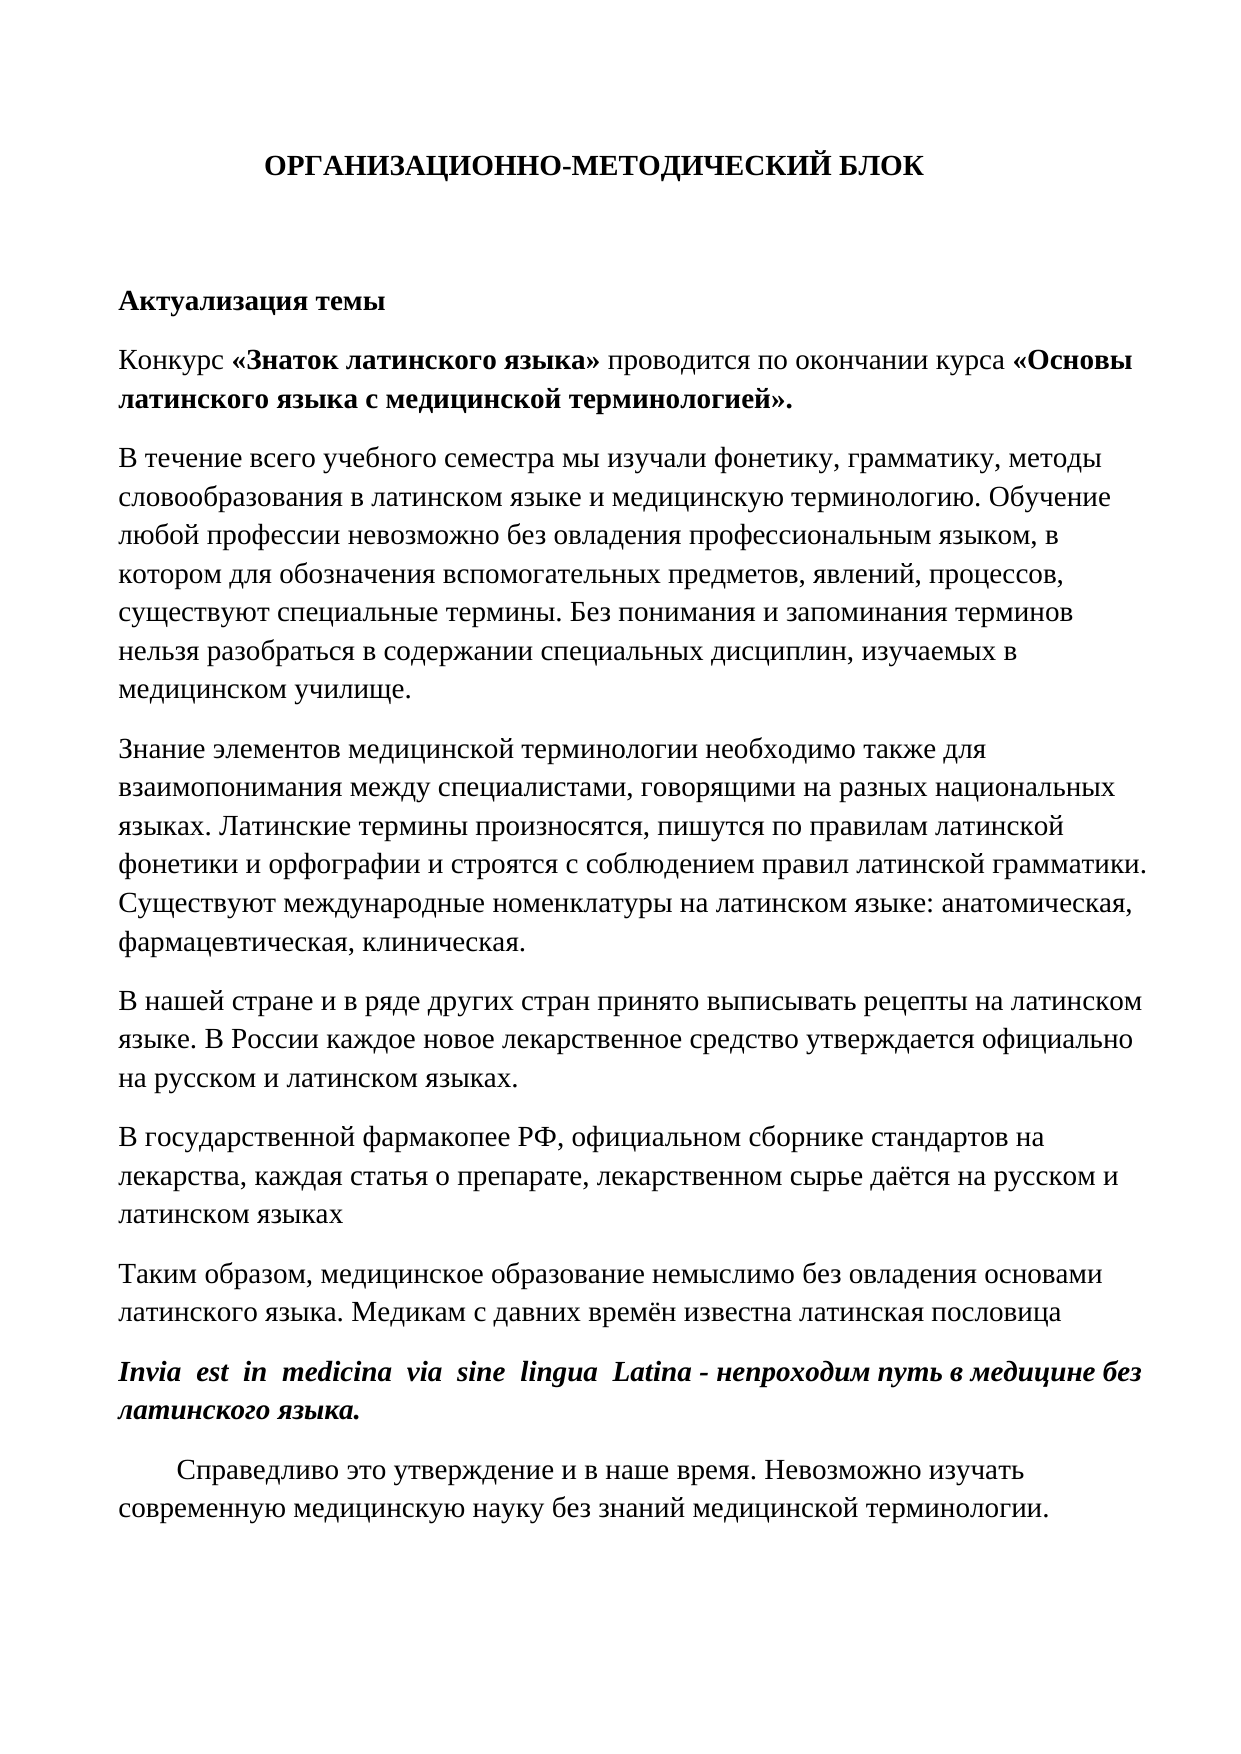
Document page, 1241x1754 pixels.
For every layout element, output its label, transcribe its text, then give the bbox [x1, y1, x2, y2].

text Таким образом, медицинское образование немыслимо без овладения основами латинского языка. Медикам с давних времён известна латинская пословица [118, 1256, 1152, 1328]
text Invia est in medicina via sine lingua Latina - непроходим путь в медицине без латинского языка. [118, 1354, 1152, 1426]
text В государственной фармакопее РФ, официальном сборнике стандартов на лекарства, каждая статья о препарате, лекарственном сырье даётся на русском и латинском языках [118, 1119, 1152, 1230]
text Знание элементов медицинской терминологии необходимо также для взаимопонимания между специалистами, говорящими на разных национальных языках. Латинские термины произносятся, пишутся по правилам латинской фонетики и орфографии и строятся с соблюдением правил латинской грамматики. Существуют международные номенклатуры на латинском языке: анатомическая, фармацевтическая, клиническая. [118, 731, 1152, 957]
text Справедливо это утверждение и в наше время. Невозможно изучать современную медицинскую науку без знаний медицинской терминологии. [118, 1452, 1152, 1524]
text В течение всего учебного семестра мы изучали фонетику, грамматику, методы словообразования в латинском языке и медицинскую терминологию. Обучение любой профессии невозможно без овладения профессиональным языком, в котором для обозначения вспомогательных предметов, явлений, процессов, существуют специальные термины. Без понимания и запоминания терминов нельзя разобраться в содержании специальных дисциплин, изучаемых в медицинском училище. [118, 440, 1152, 705]
text Актуализация темы [118, 283, 1152, 317]
text ОРГАНИЗАЦИОННО-МЕТОДИЧЕСКИЙ БЛОК [118, 148, 1152, 182]
text Конкурс «Знаток латинского языка» проводится по окончании курса «Основы латинского языка с медицинской терминологией». [118, 342, 1152, 414]
text В нашей стране и в ряде других стран принято выписывать рецепты на латинском языке. В России каждое новое лекарственное средство утверждается официально на русском и латинском языках. [118, 983, 1152, 1094]
